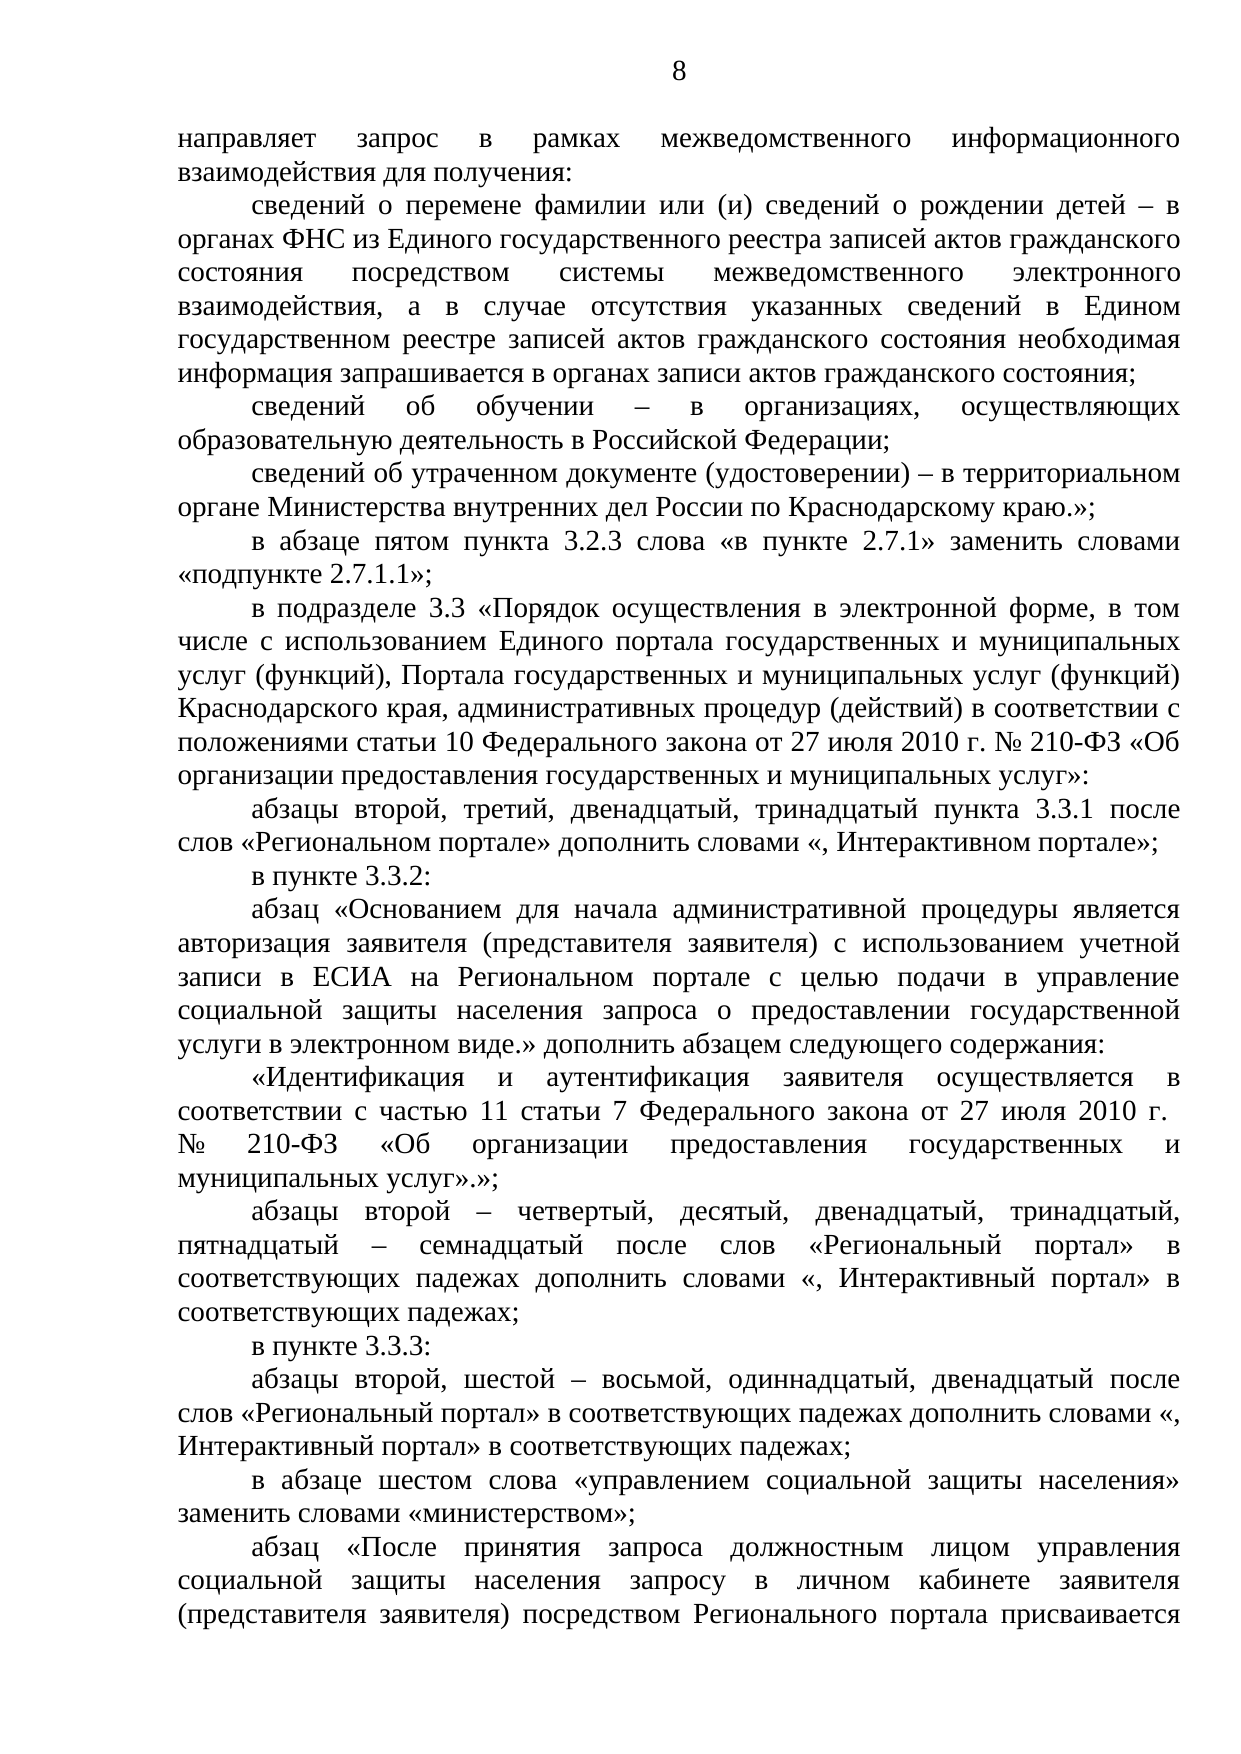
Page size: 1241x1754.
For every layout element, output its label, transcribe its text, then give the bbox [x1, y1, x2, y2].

text абзацы второй, третий, двенадцатый, тринадцатый пункта 3.3.1 после слов «Региональном портале» дополнить словами «, Интерактивном портале»; [177, 791, 1181, 858]
text «Идентификация и аутентификация заявителя осуществляется в соответствии с частью 11 статьи 7 Федерального закона от 27 июля 2010 г. № 210-ФЗ «Об организации предоставления государственных и муниципальных услуг».»; [177, 1059, 1181, 1193]
text в подразделе 3.3 «Порядок осуществления в электронной форме, в том числе с использованием Единого портала государственных и муниципальных услуг (функций), Портала государственных и муниципальных услуг (функций) Краснодарского края, административных процедур (действий) в соответствии с положениями статьи 10 Федерального закона от 27 июля 2010 г. № 210-ФЗ «Об организации предоставления государственных и муниципальных услуг»: [177, 590, 1181, 791]
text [177, 1529, 1181, 1629]
text в абзаце шестом слова «управлением социальной защиты населения» заменить словами «министерством»; [177, 1462, 1181, 1529]
text сведений об обучении – в организациях, осуществляющих образовательную деятельность в Российской Федерации; [177, 388, 1181, 456]
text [177, 120, 1181, 187]
text абзацы второй, шестой – восьмой, одиннадцатый, двенадцатый после слов «Региональный портал» в соответствующих падежах дополнить словами «, Интерактивный портал» в соответствующих падежах; [177, 1361, 1181, 1462]
text сведений о перемене фамилии или (и) сведений о рождении детей – в органах ФНС из Единого государственного реестра записей актов гражданского состояния посредством системы межведомственного электронного взаимодействия, а в случае отсутствия указанных сведений в Едином государственном реестре записей актов гражданского состояния необходимая информация запрашивается в органах записи актов гражданского состояния; [177, 187, 1181, 388]
text сведений об утраченном документе (удостоверении) – в территориальном органе Министерства внутренних дел России по Краснодарскому краю.»; [177, 456, 1181, 523]
text абзацы второй – четвертый, десятый, двенадцатый, тринадцатый, пятнадцатый – семнадцатый после слов «Региональный портал» в соответствующих падежах дополнить словами «, Интерактивный портал» в соответствующих падежах; [177, 1193, 1181, 1328]
text в абзаце пятом пункта 3.2.3 слова «в пункте 2.7.1» заменить словами «подпункте 2.7.1.1»; [177, 523, 1181, 590]
text в пункте 3.3.3: [177, 1328, 1181, 1361]
text в пункте 3.3.2: [177, 858, 1181, 892]
text абзац «Основанием для начала административной процедуры является авторизация заявителя (представителя заявителя) с использованием учетной записи в ЕСИА на Региональном портале с целью подачи в управление социальной защиты населения запроса о предоставлении государственной услуги в электронном виде.» дополнить абзацем следующего содержания: [177, 892, 1181, 1059]
